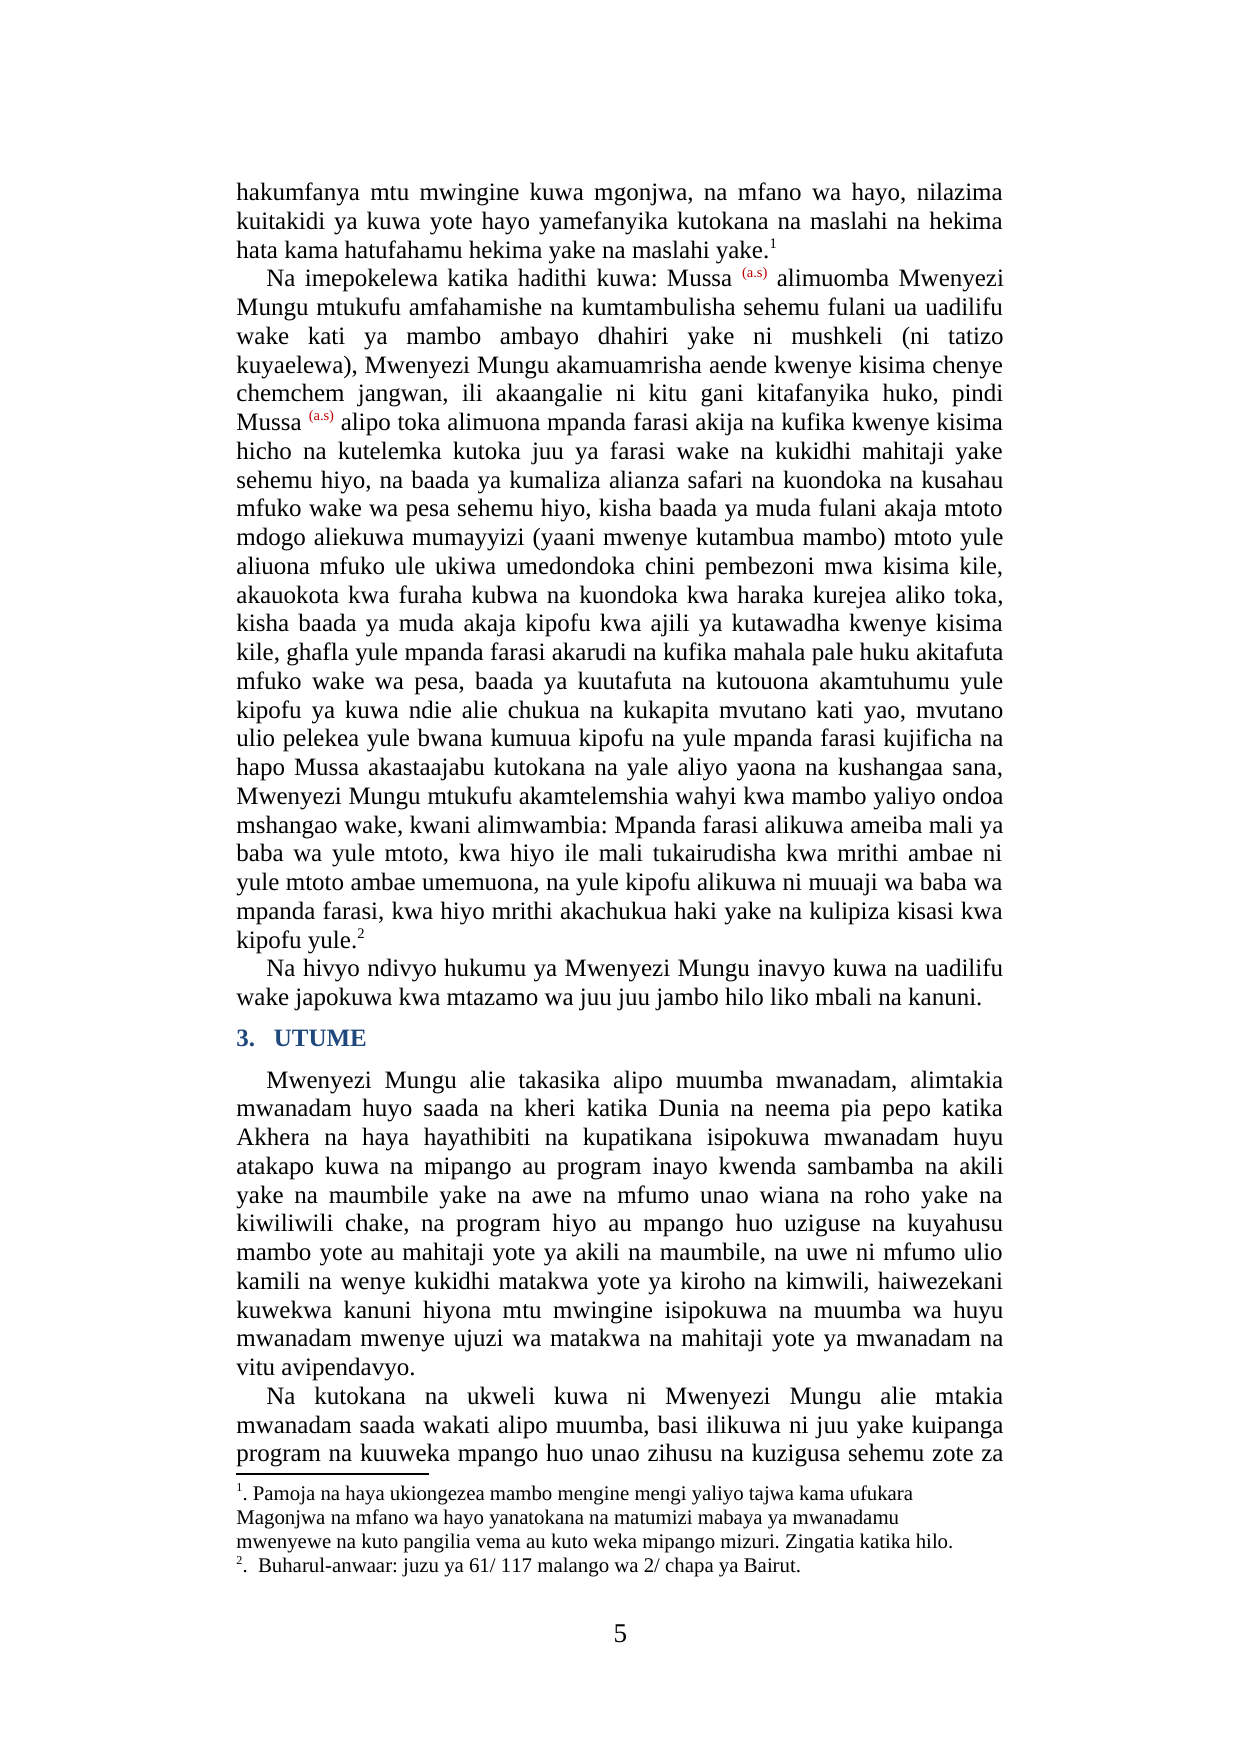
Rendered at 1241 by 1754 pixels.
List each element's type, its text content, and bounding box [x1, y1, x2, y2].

text Na imepokelewa katika hadithi kuwa: Mussa (a.s) alimuomba Mwenyezi Mungu mtukufu amfahamishe na kumtambulisha sehemu fulani ua uadilifu wake kati ya mambo ambayo dhahiri yake ni mushkeli (ni tatizo kuyaelewa), Mwenyezi Mungu akamuamrisha aende kwenye kisima chenye chemchem jangwan, ili akaangalie ni kitu gani kitafanyika huko, pindi Mussa (a.s) alipo toka alimuona mpanda farasi akija na kufika kwenye kisima hicho na kutelemka kutoka juu ya farasi wake na kukidhi mahitaji yake sehemu hiyo, na baada ya kumaliza alianza safari na kuondoka na kusahau mfuko wake wa pesa sehemu hiyo, kisha baada ya muda fulani akaja mtoto mdogo aliekuwa mumayyizi (yaani mwenye kutambua mambo) mtoto yule aliuona mfuko ule ukiwa umedondoka chini pembezoni mwa kisima kile, akauokota kwa furaha kubwa na kuondoka kwa haraka kurejea aliko toka, kisha baada ya muda akaja kipofu kwa ajili ya kutawadha kwenye kisima kile, ghafla yule mpanda farasi akarudi na kufika mahala pale huku akitafuta mfuko wake wa pesa, baada ya kuutafuta na kutouona akamtuhumu yule kipofu ya kuwa ndie alie chukua na kukapita mvutano kati yao, mvutano ulio pelekea yule bwana kumuua kipofu na yule mpanda farasi kujificha na hapo Mussa akastaajabu kutokana na yale aliyo yaona na kushangaa sana, Mwenyezi Mungu mtukufu akamtelemshia wahyi kwa mambo yaliyo ondoa mshangao wake, kwani alimwambia: Mpanda farasi alikuwa ameiba mali ya baba wa yule mtoto, kwa hiyo ile mali tukairudisha kwa mrithi ambae ni yule mtoto ambae umemuona, na yule kipofu alikuwa ni muuaji wa baba wa mpanda farasi, kwa hiyo mrithi akachukua haki yake na kulipiza kisasi kwa kipofu yule. [236, 263, 1004, 953]
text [236, 1381, 1004, 1467]
text Na hivyo ndivyo hukumu ya Mwenyezi Mungu inavyo kuwa na uadilifu wake japokuwa kwa mtazamo wa juu juu jambo hilo liko mbali na kanuni. [236, 953, 1004, 1011]
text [236, 177, 1004, 263]
text Mwenyezi Mungu alie takasika alipo muumba mwanadam, alimtakia mwanadam huyo saada na kheri katika Dunia na neema pia pepo katika Akhera na haya hayathibiti na kupatikana isipokuwa mwanadam huyu atakapo kuwa na mipango au program inayo kwenda sambamba na akili yake na maumbile yake na awe na mfumo unao wiana na roho yake na kiwiliwili chake, na program hiyo au mpango huo uziguse na kuyahusu mambo yote au mahitaji yote ya akili na maumbile, na uwe ni mfumo ulio kamili na wenye kukidhi matakwa yote ya kiroho na kimwili, haiwezekani kuwekwa kanuni hiyona mtu mwingine isipokuwa na muumba wa huyu mwanadam mwenye ujuzi wa matakwa na mahitaji yote ya mwanadam na vitu avipendavyo. [236, 1065, 1004, 1381]
subtitle UTUME [236, 1023, 1004, 1052]
